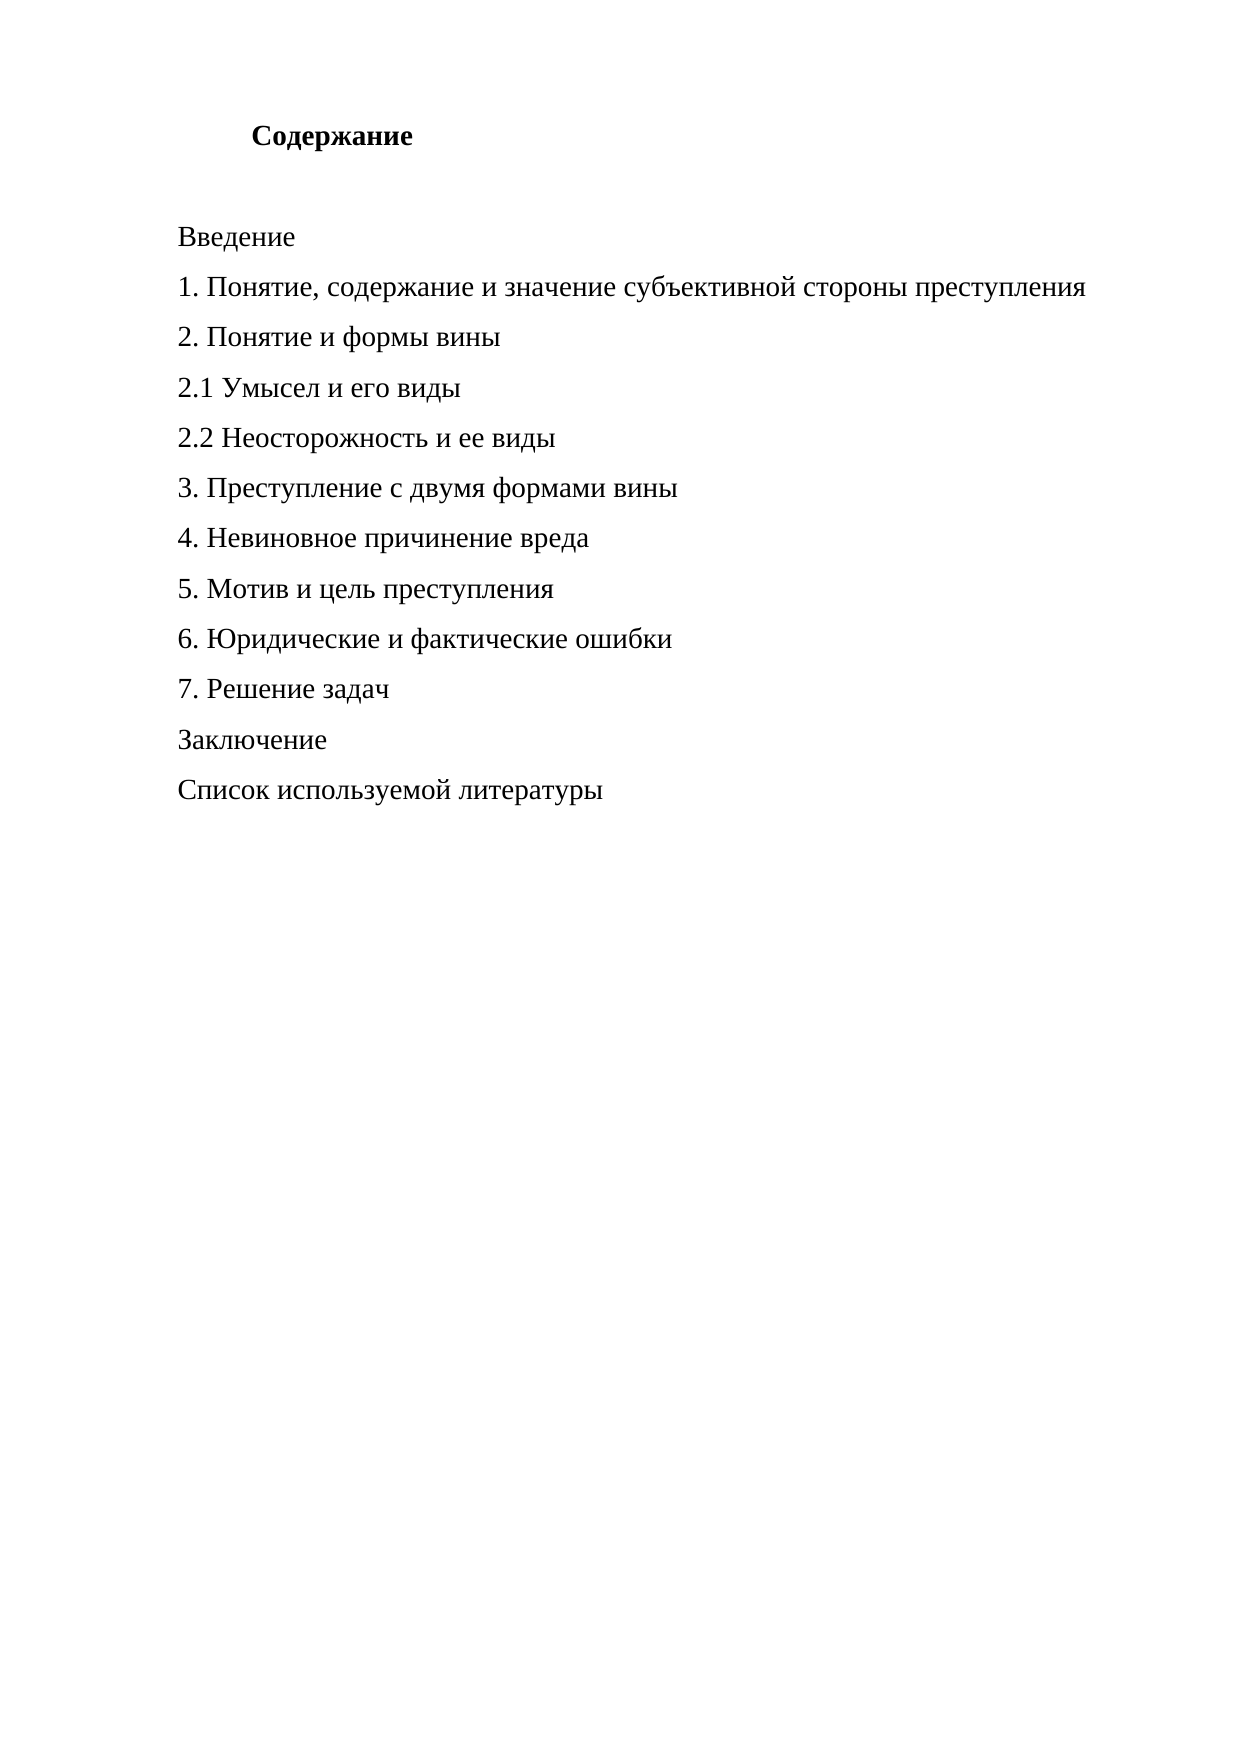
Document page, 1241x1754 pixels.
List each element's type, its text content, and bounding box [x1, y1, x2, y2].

text Введение [177, 219, 1152, 252]
text 2.1 Умысел и его виды [177, 370, 1152, 403]
text Содержание [177, 118, 1152, 152]
text Список используемой литературы [177, 772, 1152, 806]
text 7. Решение задач [177, 672, 1152, 705]
text 5. Мотив и цель преступления3 [177, 571, 1152, 604]
text 4. Невиновное причинение вреда [177, 521, 1152, 554]
text 1. Понятие, содержание и значение субъективной стороны преступления [177, 269, 1152, 303]
text Заключение [177, 722, 1152, 755]
text 2.2 Неосторожность и ее виды [177, 420, 1152, 453]
text 3. Преступление с двумя формами вины [177, 470, 1152, 504]
text 6. Юридические и фактические ошибки [177, 621, 1152, 655]
text 2. Понятие и формы вины [177, 319, 1152, 353]
